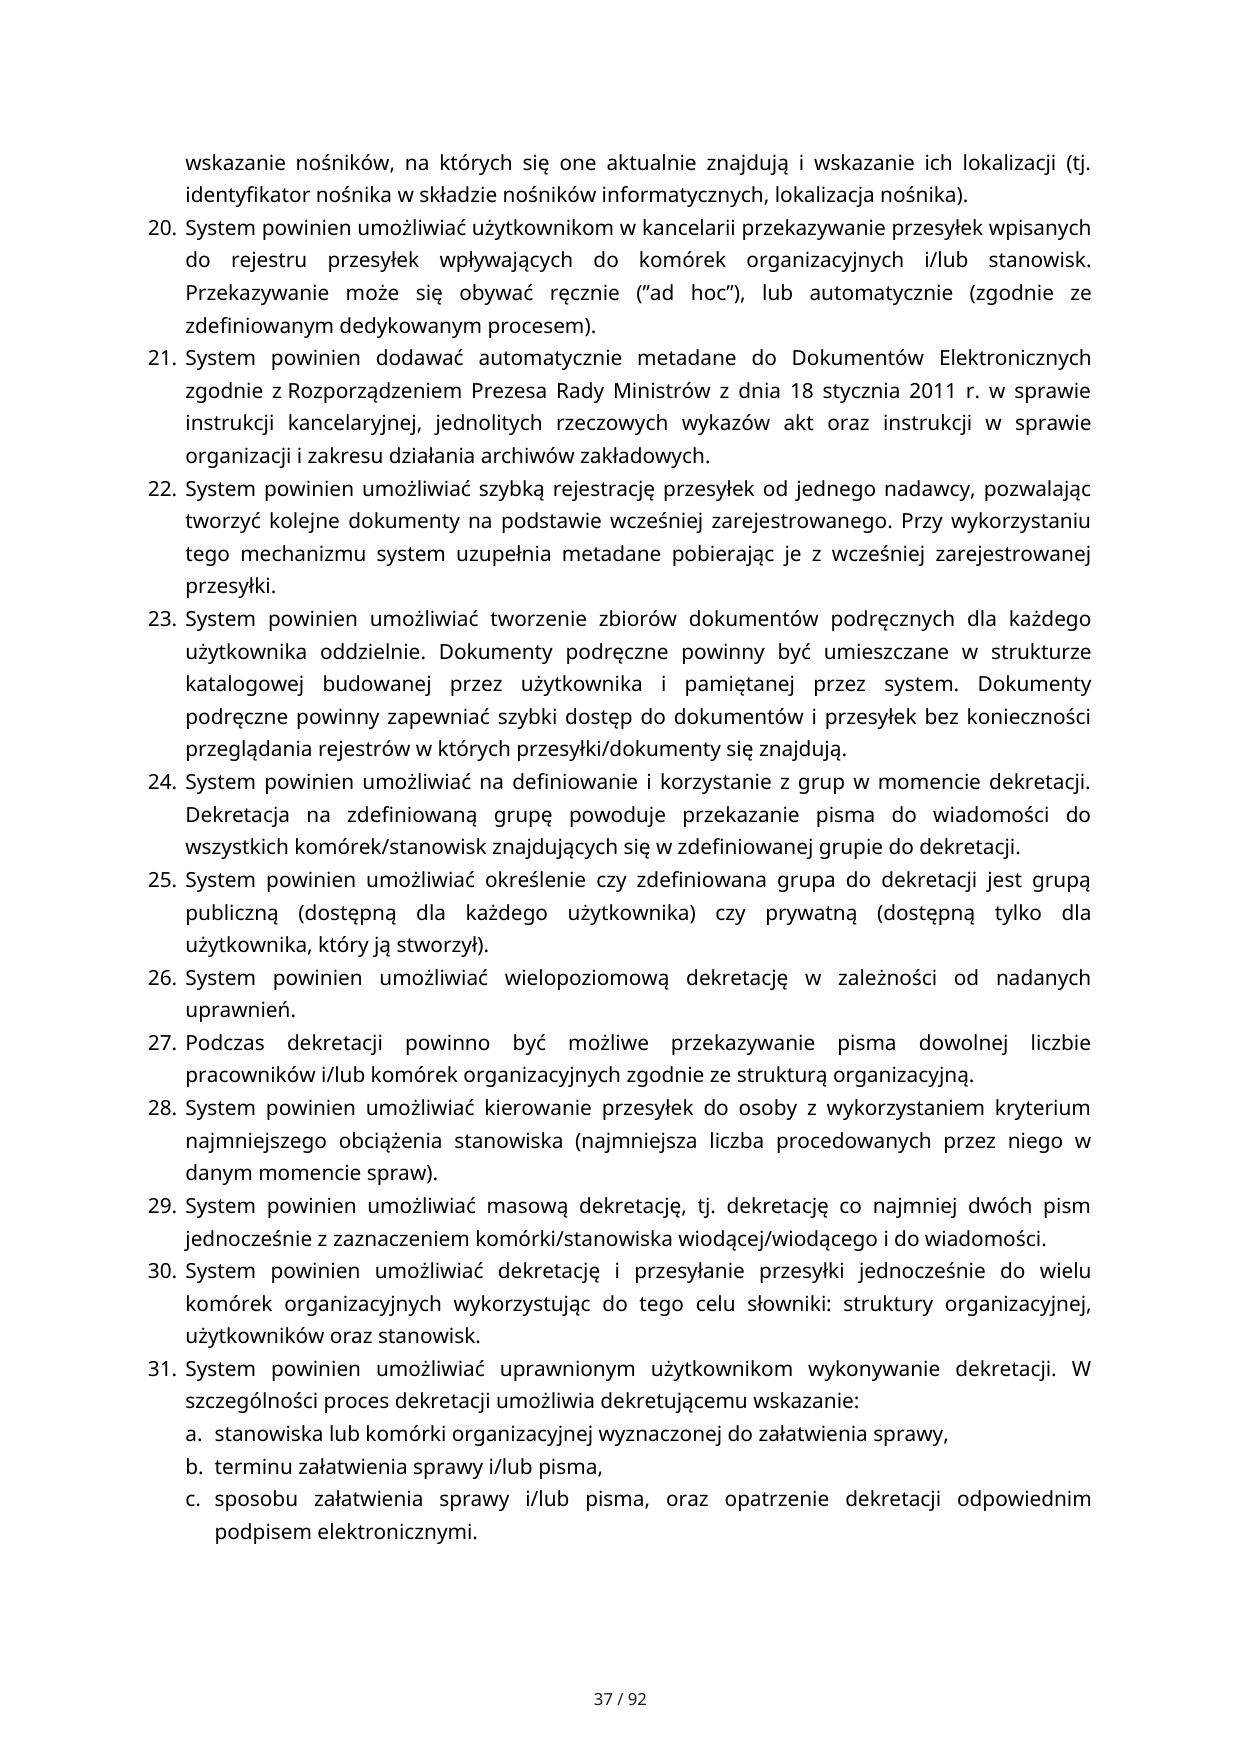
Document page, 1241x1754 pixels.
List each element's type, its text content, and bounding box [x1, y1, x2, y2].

list System powinien dodawać automatycznie metadane do Dokumentów Elektronicznych zgodnie z Rozporządzeniem Prezesa Rady Ministrów z dnia 18 stycznia 2011 r. w sprawie instrukcji kancelaryjnej, jednolitych rzeczowych wykazów akt oraz instrukcji w sprawie organizacji i zakresu działania archiwów zakładowych. [148, 343, 1092, 469]
list System powinien umożliwiać szybką rejestrację przesyłek od jednego nadawcy, pozwalając tworzyć kolejne dokumenty na podstawie wcześniej zarejestrowanego. Przy wykorzystaniu tego mechanizmu system uzupełnia metadane pobierając je z wcześniej zarejestrowanej przesyłki. [148, 474, 1092, 600]
list System powinien umożliwiać masową dekretację, tj. dekretację co najmniej dwóch pism jednocześnie z zaznaczeniem komórki/stanowiska wiodącej/wiodącego i do wiadomości. [148, 1191, 1092, 1252]
list System powinien umożliwiać uprawnionym użytkownikom wykonywanie dekretacji. W szczególności proces dekretacji umożliwia dekretującemu wskazanie: [148, 1354, 1092, 1415]
list System powinien umożliwiać na definiowanie i korzystanie z grup w momencie dekretacji. Dekretacja na zdefiniowaną grupę powoduje przekazanie pisma do wiadomości do wszystkich komórek/stanowisk znajdujących się w zdefiniowanej grupie do dekretacji. [148, 767, 1092, 861]
list System powinien umożliwiać określenie czy zdefiniowana grupa do dekretacji jest grupą publiczną (dostępną dla każdego użytkownika) czy prywatną (dostępną tylko dla użytkownika, który ją stworzył). [148, 865, 1092, 959]
list System powinien umożliwiać wielopoziomową dekretację w zależności od nadanych uprawnień. [148, 963, 1092, 1024]
list System powinien umożliwiać dekretację i przesyłanie przesyłki jednocześnie do wielu komórek organizacyjnych wykorzystując do tego celu słowniki: struktury organizacyjnej, użytkowników oraz stanowisk. [148, 1256, 1092, 1350]
list System powinien umożliwiać użytkownikom w kancelarii przekazywanie przesyłek wpisanych do rejestru przesyłek wpływających do komórek organizacyjnych i/lub stanowisk. Przekazywanie może się obywać ręcznie (”ad hoc”), lub automatycznie (zgodnie ze zdefiniowanym dedykowanym procesem). [148, 213, 1092, 339]
list terminu załatwienia sprawy i/lub pisma, [185, 1452, 1092, 1480]
list stanowiska lub komórki organizacyjnej wyznaczonej do załatwienia sprawy, [185, 1419, 1092, 1448]
list Podczas dekretacji powinno być możliwe przekazywanie pisma dowolnej liczbie pracowników i/lub komórek organizacyjnych zgodnie ze strukturą organizacyjną. [148, 1028, 1092, 1089]
list sposobu załatwienia sprawy i/lub pisma, oraz opatrzenie dekretacji odpowiednim podpisem elektronicznymi. [185, 1484, 1092, 1546]
list System powinien umożliwiać kierowanie przesyłek do osoby z wykorzystaniem kryterium najmniejszego obciążenia stanowiska (najmniejsza liczba procedowanych przez niego w danym momencie spraw). [148, 1093, 1092, 1187]
list System powinien umożliwiać tworzenie zbiorów dokumentów podręcznych dla każdego użytkownika oddzielnie. Dokumenty podręczne powinny być umieszczane w strukturze katalogowej budowanej przez użytkownika i pamiętanej przez system. Dokumenty podręczne powinny zapewniać szybki dostęp do dokumentów i przesyłek bez konieczności przeglądania rejestrów w których przesyłki/dokumenty się znajdują. [148, 604, 1092, 763]
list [148, 148, 1092, 209]
